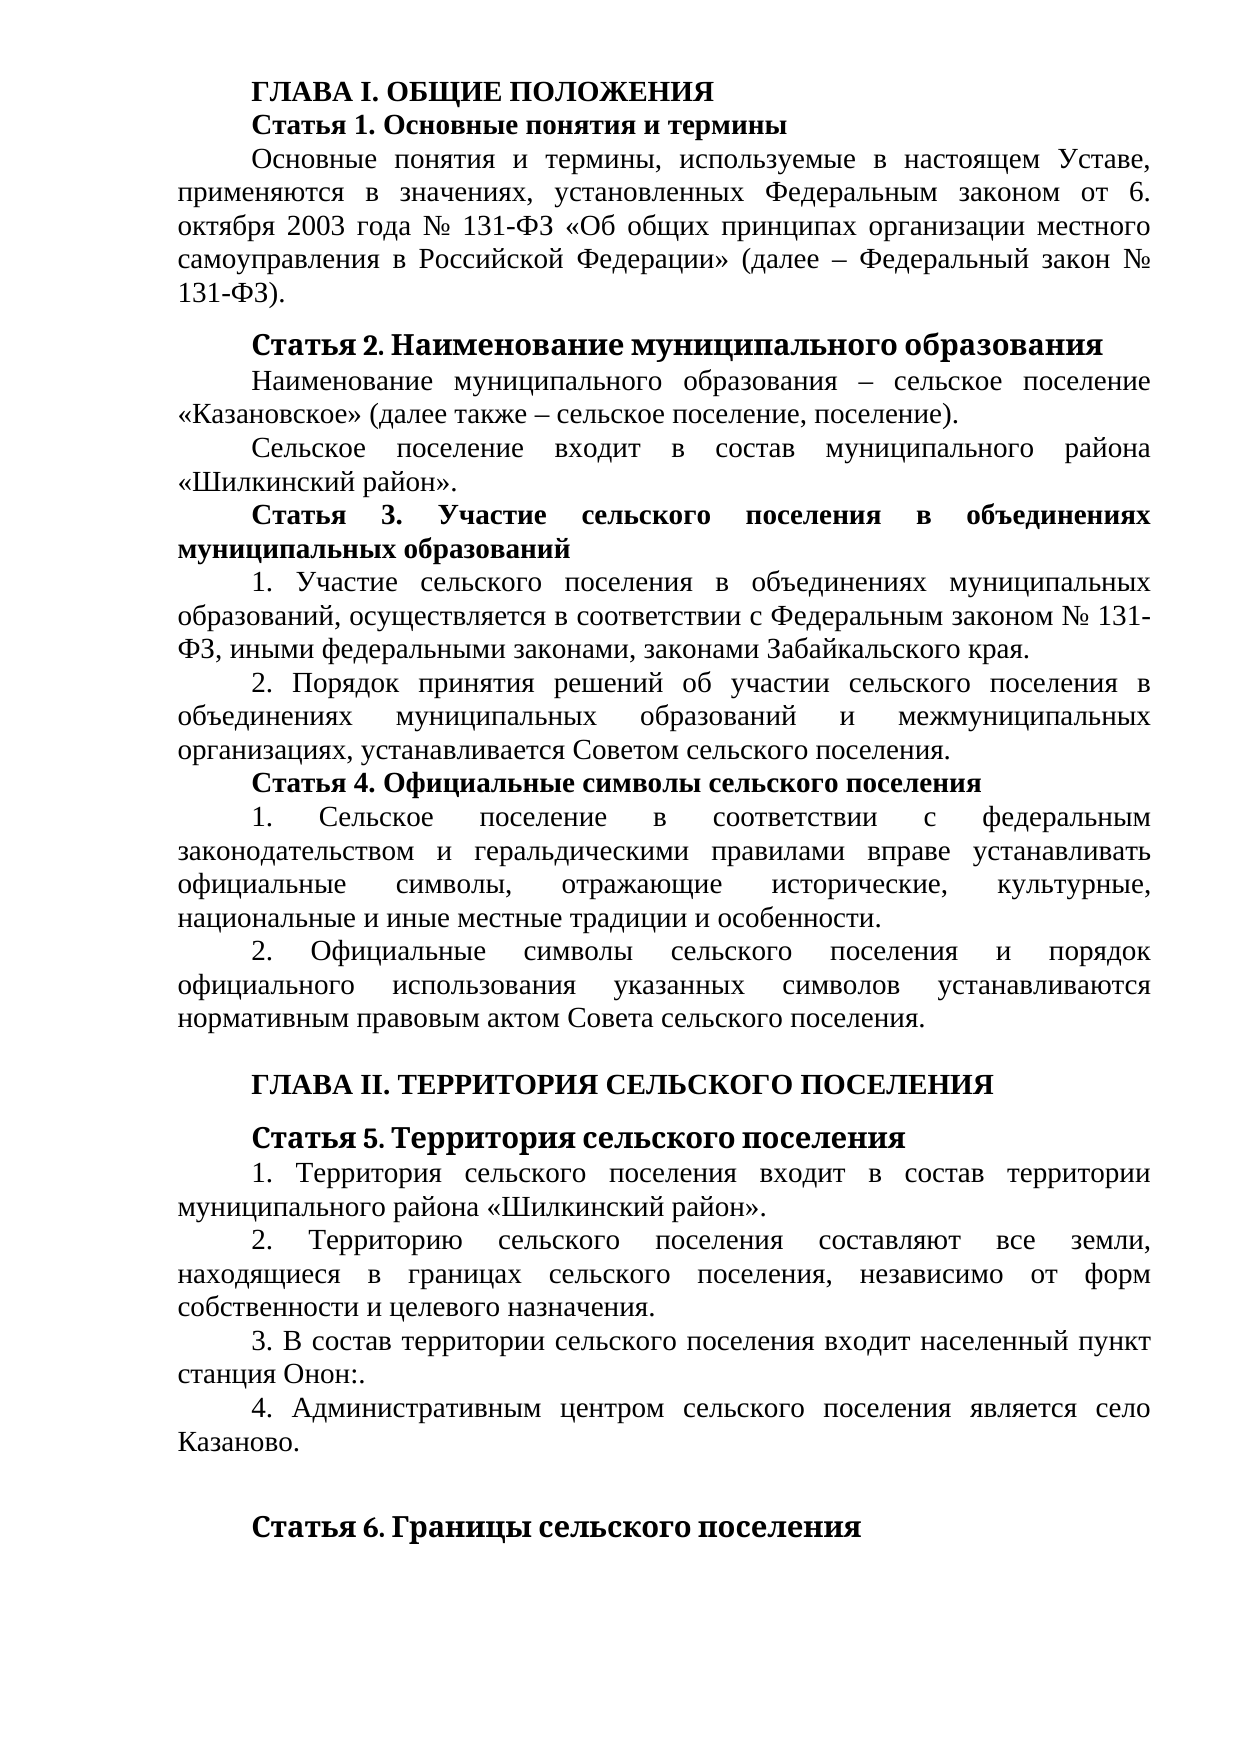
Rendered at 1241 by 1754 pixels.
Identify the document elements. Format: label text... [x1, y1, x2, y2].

text 2. Территорию сельского поселения составляют все земли, находящиеся в границах сельского поселения, независимо от форм собственности и целевого назначения. [177, 1222, 1152, 1323]
text 3. В состав территории сельского поселения входит населенный пункт станция Онон:. [177, 1323, 1152, 1390]
text Статья 3. Участие сельского поселения в объединениях муниципальных образований [177, 497, 1152, 564]
text 2. Официальные символы сельского поселения и порядок официального использования указанных символов устанавливаются нормативным правовым актом Совета сельского поселения. [177, 933, 1152, 1034]
subtitle Статья 2. Наименование муниципального образования [177, 329, 1152, 363]
text 1. Сельское поселение в соответствии с федеральным законодательством и геральдическими правилами вправе устанавливать официальные символы, отражающие исторические, культурные, национальные и иные местные традиции и особенности. [177, 799, 1152, 933]
text Наименование муниципального образования – сельское поселение «Казановское» (далее также – сельское поселение, поселение). [177, 363, 1152, 430]
text Статья 1. Основные понятия и термины [177, 107, 1152, 141]
text 4. Административным центром сельского поселения является село Казаново. [177, 1390, 1152, 1457]
text Статья 4. Официальные символы сельского поселения [177, 766, 1152, 799]
text ГЛАВА I. ОБЩИЕ ПОЛОЖЕНИЯ [177, 74, 1152, 107]
text ГЛАВА II. ТЕРРИТОРИЯ СЕЛЬСКОГО ПОСЕЛЕНИЯ [177, 1067, 1152, 1101]
subtitle Статья 6. Границы сельского поселения [177, 1512, 1152, 1545]
text 1. Участие сельского поселения в объединениях муниципальных образований, осуществляется в соответствии с Федеральным законом № 131-ФЗ, иными федеральными законами, законами Забайкальского края. [177, 564, 1152, 665]
text 2. Порядок принятия решений об участии сельского поселения в объединениях муниципальных образований и межмуниципальных организациях, устанавливается Советом сельского поселения. [177, 665, 1152, 766]
subtitle Статья 5. Территория сельского поселения [177, 1122, 1152, 1155]
text 1. Территория сельского поселения входит в состав территории муниципального района «Шилкинский район». [177, 1155, 1152, 1222]
text Сельское поселение входит в состав муниципального района «Шилкинский район». [177, 430, 1152, 497]
text Основные понятия и термины, используемые в настоящем Уставе, применяются в значениях, установленных Федеральным законом от 6. октября 2003 года № 131-ФЗ «Об общих принципах организации местного самоуправления в Российской Федерации» (далее – Федеральный закон № 131-ФЗ). [177, 141, 1152, 309]
